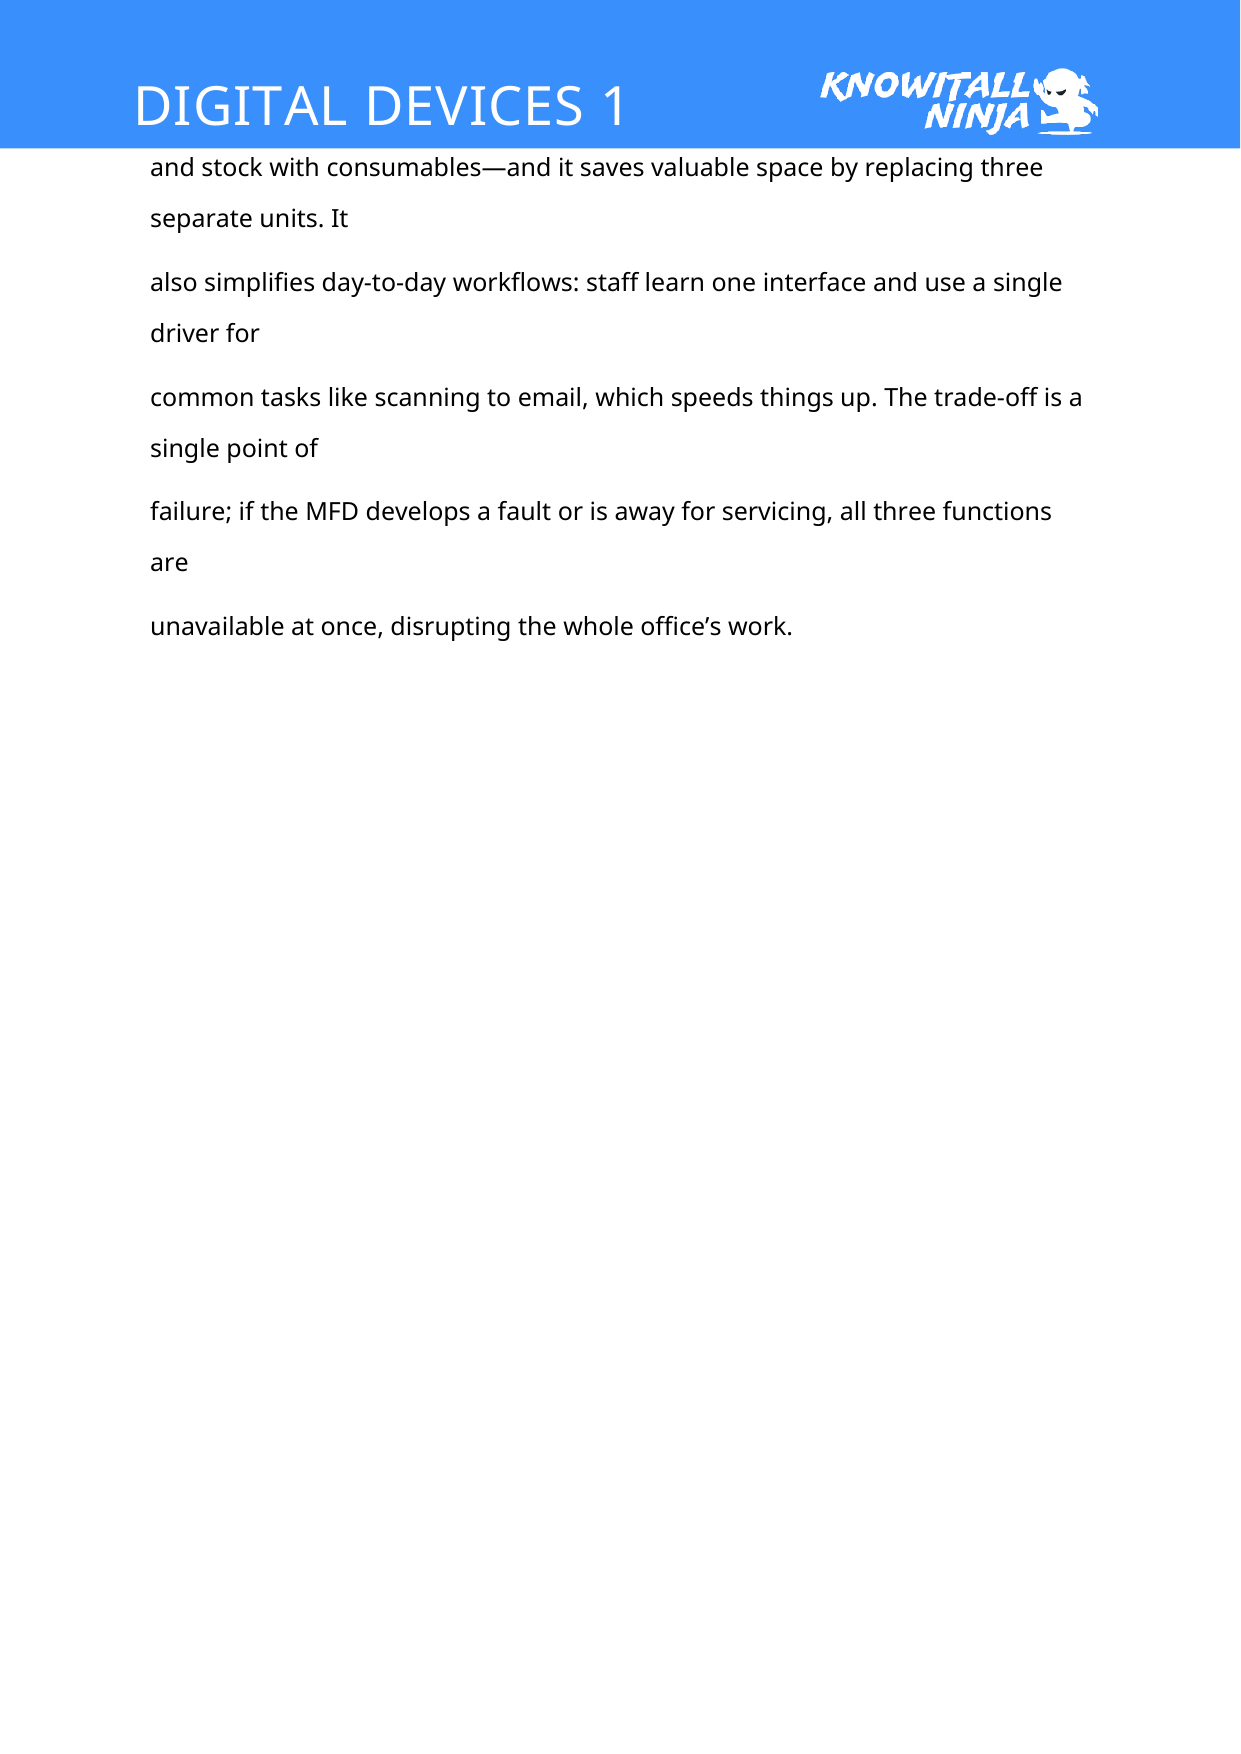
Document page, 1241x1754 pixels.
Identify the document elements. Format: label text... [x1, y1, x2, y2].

text unavailable at once, disrupting the whole office’s work. [150, 608, 1090, 642]
picture [818, 68, 1098, 135]
text failure; if the MFD develops a fault or is away for servicing, all three functions are [150, 494, 1090, 579]
text also simplifies day-to-day workflows: staff learn one interface and use a single driver for [150, 264, 1090, 350]
text common tasks like scanning to email, which speeds things up. The trade-off is a single point of [150, 379, 1090, 464]
text and stock with consumables—and it saves valuable space by replacing three separate units. It [150, 150, 1090, 235]
